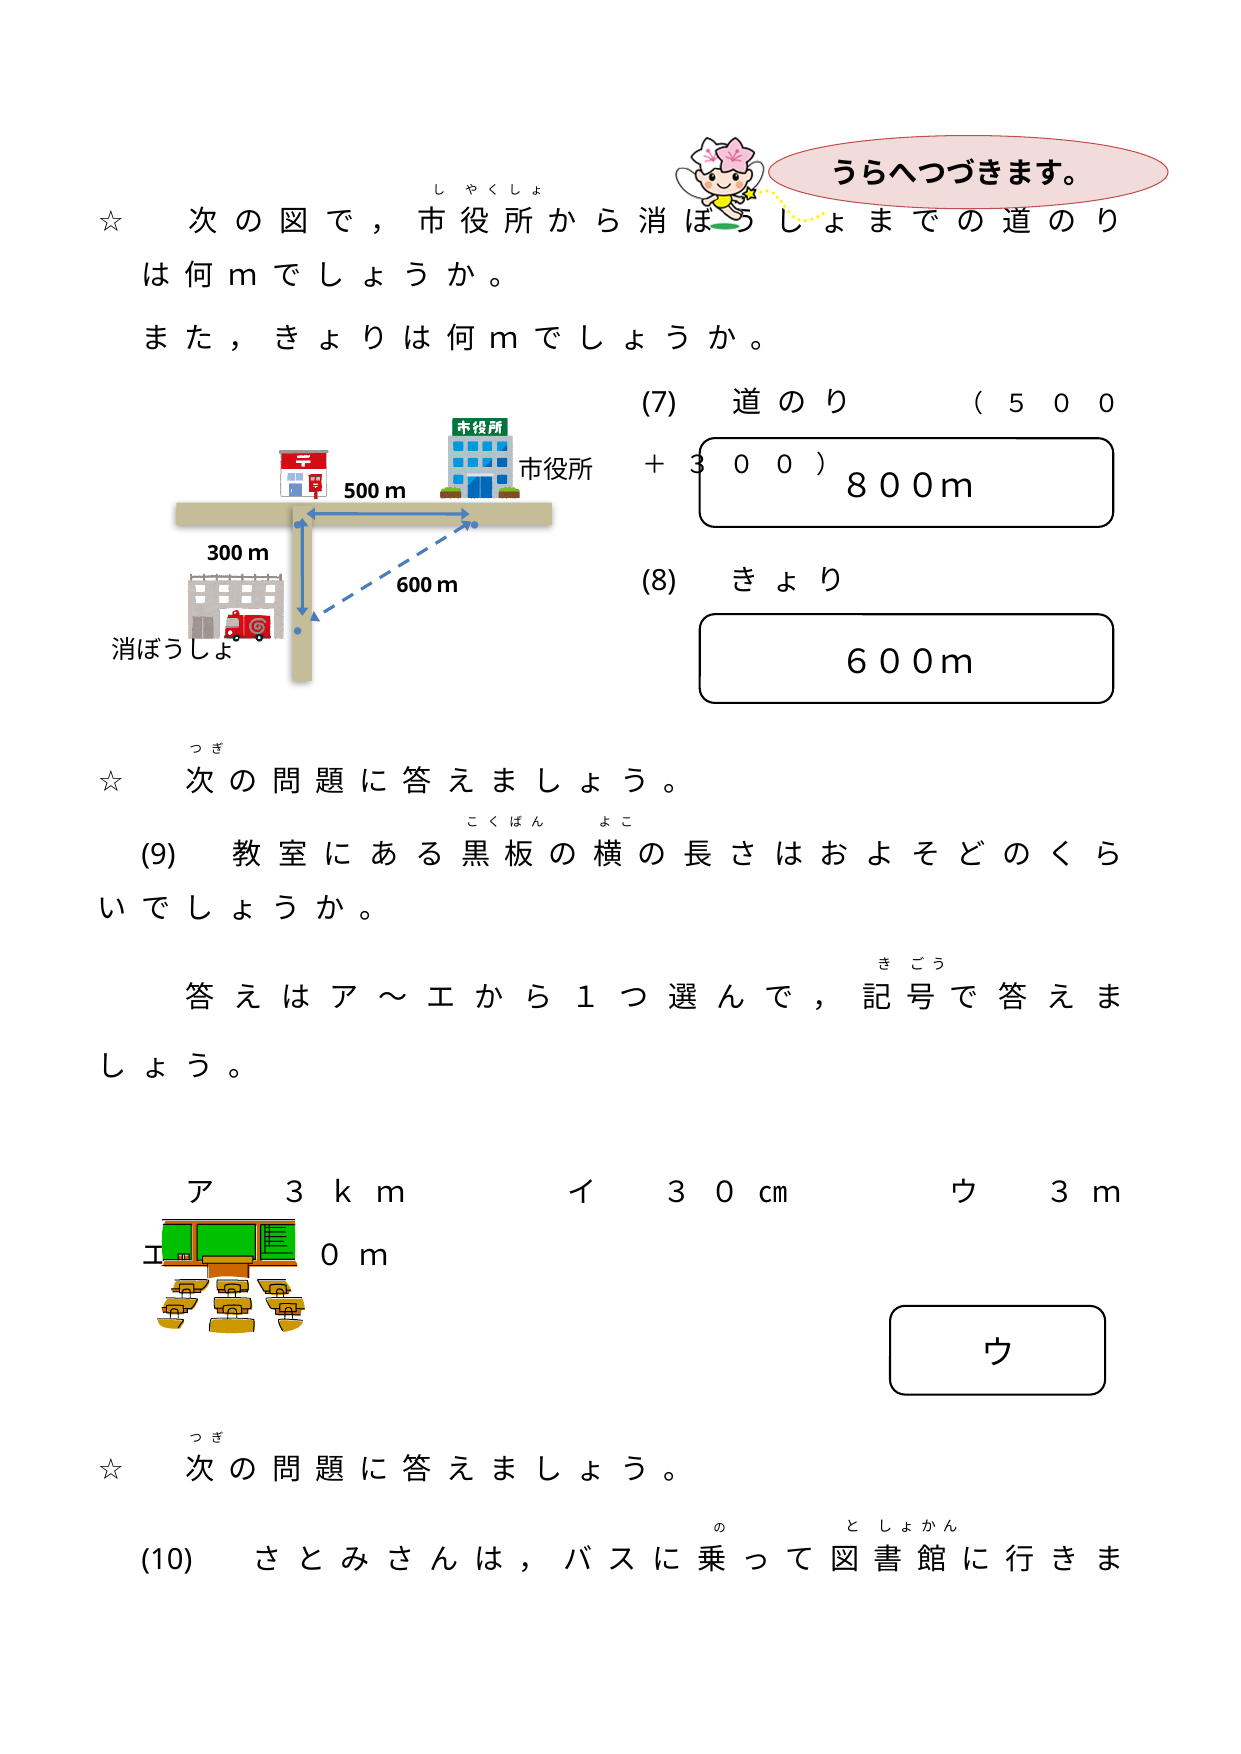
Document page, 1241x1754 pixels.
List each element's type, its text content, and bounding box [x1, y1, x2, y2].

table_cell ☆ 次の図で，から消ぼうしょまでの道のりは何ｍでしょうか。 また，きょりは何ｍでしょうか。 [86, 179, 1149, 368]
table_cell (8) きょり [618, 545, 1149, 722]
picture [436, 414, 523, 501]
table_cell ☆ の問題に答えましょう。 [86, 722, 1149, 811]
picture [672, 135, 827, 232]
table_cell [86, 368, 618, 722]
table_cell [86, 104, 1149, 178]
table_cell (7) 道のり （５００＋３００） [618, 368, 1149, 545]
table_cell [86, 1499, 1149, 1650]
table_cell ☆ の問題に答えましょう。 [86, 1411, 1149, 1499]
picture [157, 1219, 306, 1334]
picture [185, 571, 286, 642]
table_cell (9) 教室にあるのの長さはおよそどのくらいでしょうか。 答えはア～エから１つ選んで，で答えましょう。 ア ３ｋｍ イ ３０㎝ ウ ３ｍ エ ３００ｍ [86, 811, 1149, 1411]
picture [276, 447, 330, 500]
